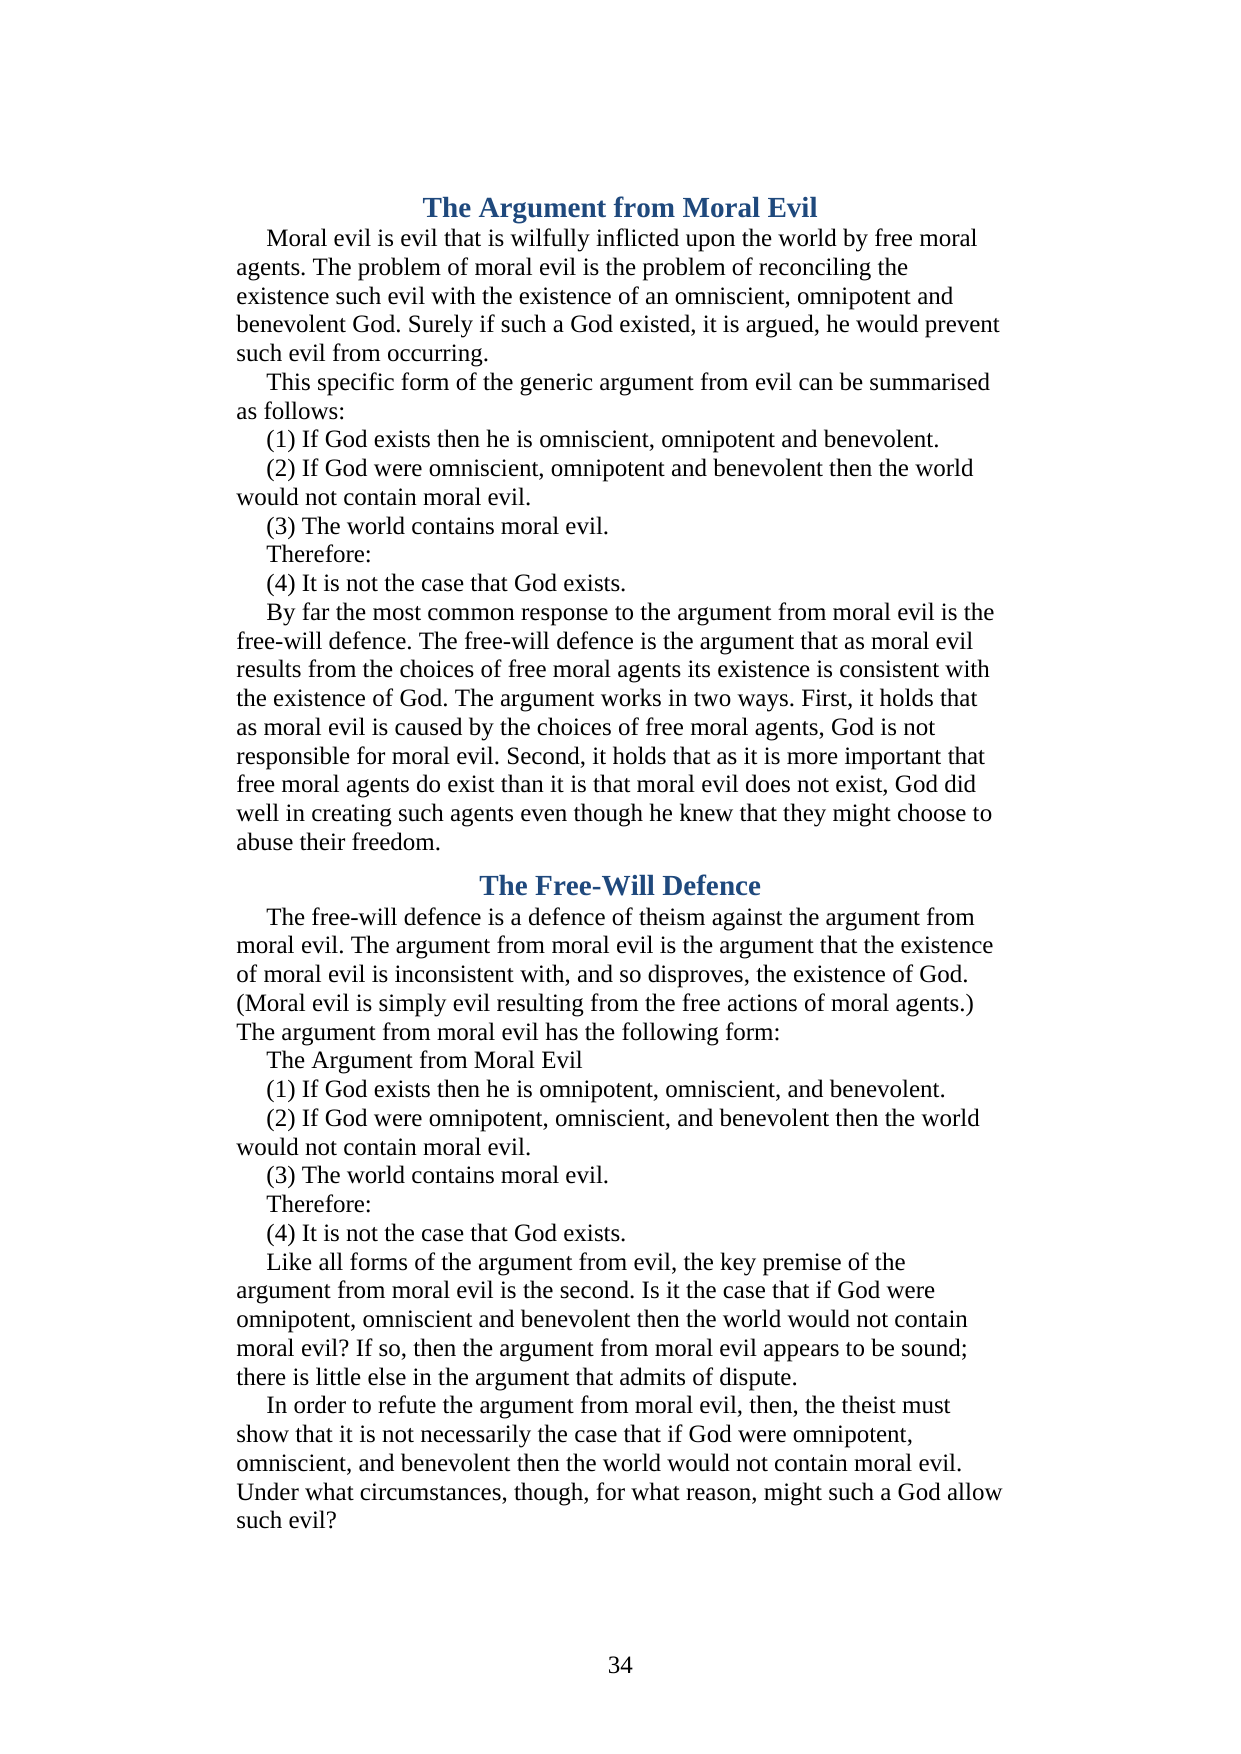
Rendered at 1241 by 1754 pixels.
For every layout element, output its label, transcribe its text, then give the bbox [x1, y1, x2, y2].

text (1) If God exists then he is omnipotent, omniscient, and benevolent. [236, 1074, 1004, 1103]
subtitle The Argument from Moral Evil [236, 190, 1004, 223]
text This specific form of the generic argument from evil can be summarised as follows: [236, 367, 1004, 424]
subtitle The Free-Will Defence [236, 868, 1004, 902]
text Like all forms of the argument from evil, the key premise of the argument from moral evil is the second. Is it the case that if God were omnipotent, omniscient and benevolent then the world would not contain moral evil? If so, then the argument from moral evil appears to be sound; there is little else in the argument that admits of dispute. [236, 1247, 1004, 1391]
text (4) It is not the case that God exists. [236, 568, 1004, 597]
text Moral evil is evil that is wilfully inflicted upon the world by free moral agents. The problem of moral evil is the problem of reconciling the existence such evil with the existence of an omniscient, omnipotent and benevolent God. Surely if such a God existed, it is argued, he would prevent such evil from occurring. [236, 223, 1004, 367]
text (2) If God were omnipotent, omniscient, and benevolent then the world would not contain moral evil. [236, 1103, 1004, 1161]
text (4) It is not the case that God exists. [236, 1218, 1004, 1247]
text In order to refute the argument from moral evil, then, the theist must show that it is not necessarily the case that if God were omnipotent, omniscient, and benevolent then the world would not contain moral evil. Under what circumstances, though, for what reason, might such a God allow such evil? [236, 1391, 1004, 1534]
text Therefore: [236, 1189, 1004, 1218]
text By far the most common response to the argument from moral evil is the free-will defence. The free-will defence is the argument that as moral evil results from the choices of free moral agents its existence is consistent with the existence of God. The argument works in two ways. First, it holds that as moral evil is caused by the choices of free moral agents, God is not responsible for moral evil. Second, it holds that as it is more important that free moral agents do exist than it is that moral evil does not exist, God did well in creating such agents even though he knew that they might choose to abuse their freedom. [236, 597, 1004, 856]
text Therefore: [236, 539, 1004, 568]
text (3) The world contains moral evil. [236, 511, 1004, 539]
text The free-will defence is a defence of theism against the argument from moral evil. The argument from moral evil is the argument that the existence of moral evil is inconsistent with, and so disproves, the existence of God. (Moral evil is simply evil resulting from the free actions of moral agents.) The argument from moral evil has the following form: [236, 902, 1004, 1046]
text (1) If God exists then he is omniscient, omnipotent and benevolent. [236, 424, 1004, 453]
text The Argument from Moral Evil [236, 1046, 1004, 1074]
text (2) If God were omniscient, omnipotent and benevolent then the world would not contain moral evil. [236, 453, 1004, 511]
text (3) The world contains moral evil. [236, 1161, 1004, 1189]
